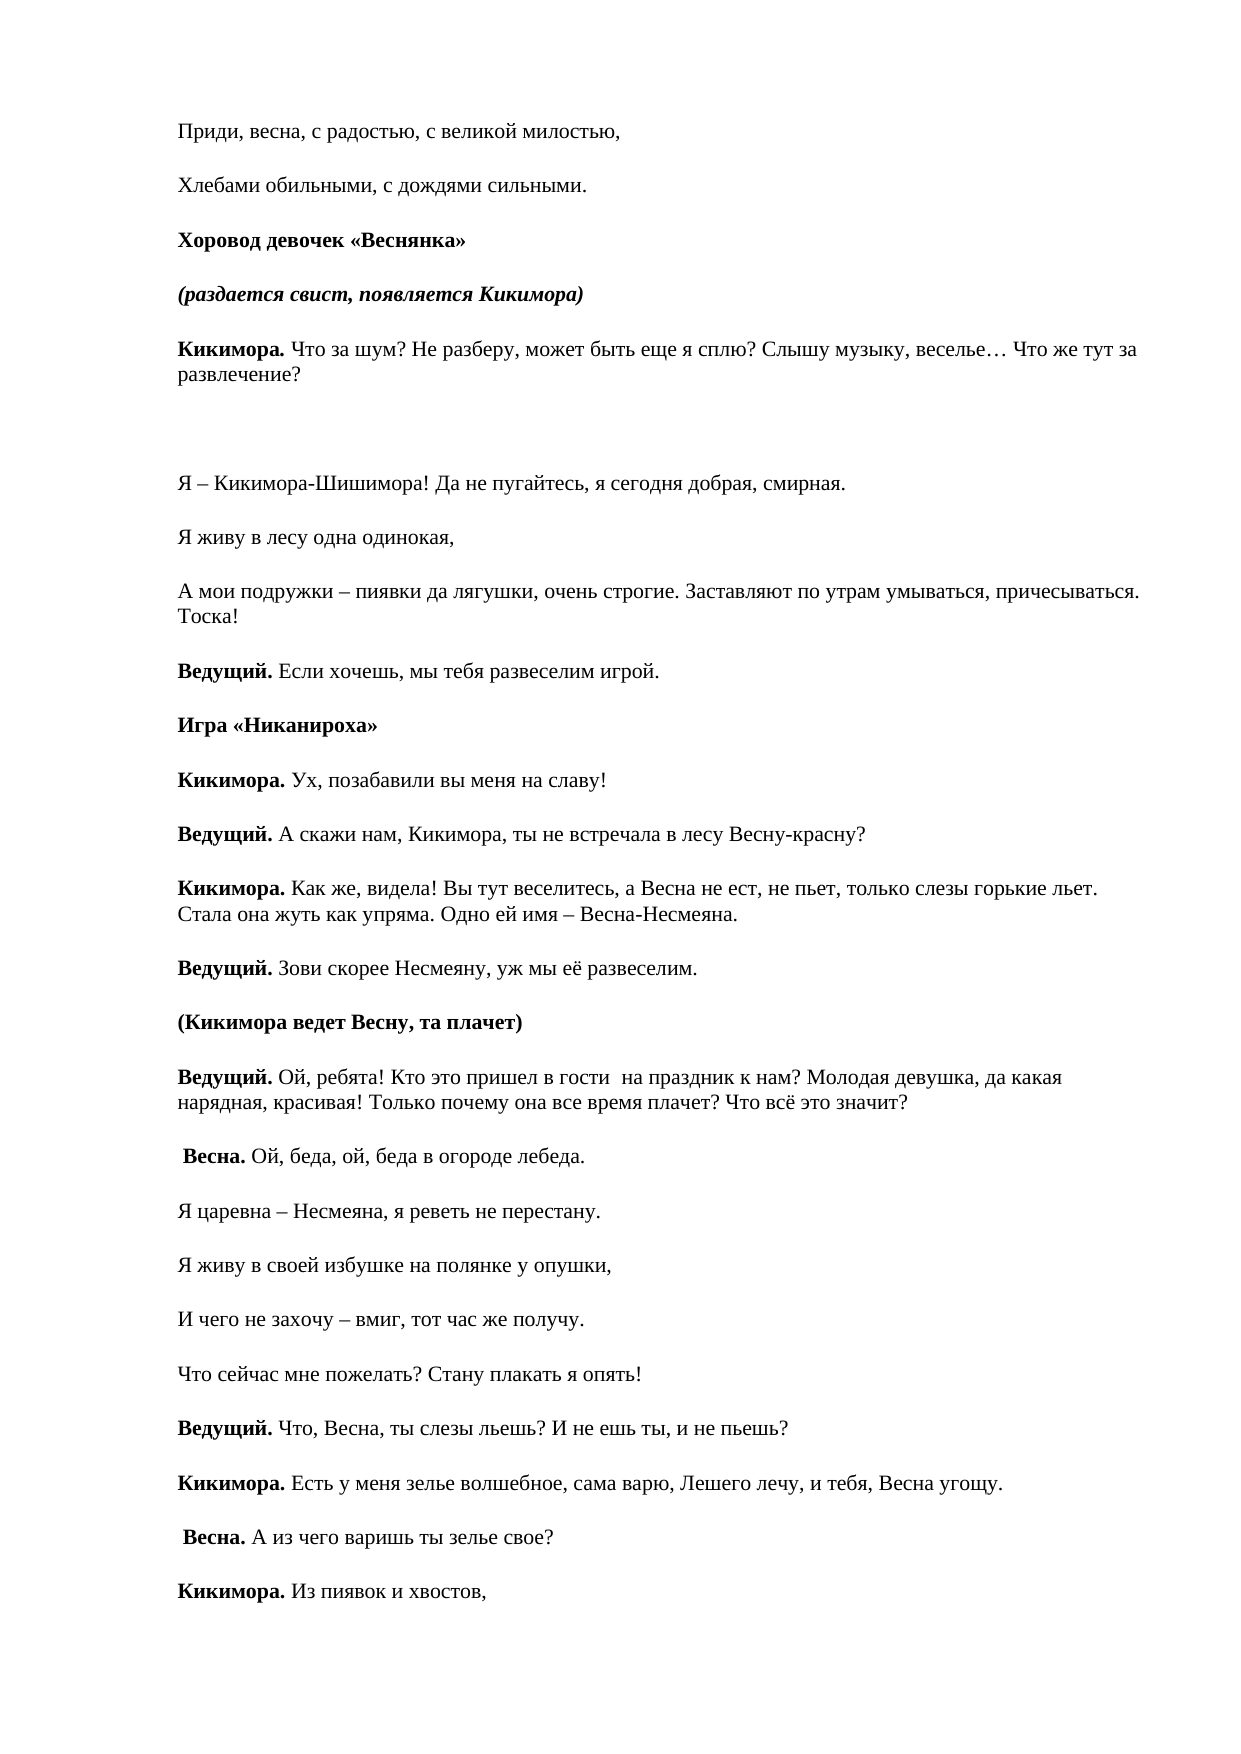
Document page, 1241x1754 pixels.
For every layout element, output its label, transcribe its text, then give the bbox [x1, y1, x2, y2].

text Весна. А из чего варишь ты зелье свое? [177, 1524, 1152, 1549]
text Ведущий. А скажи нам, Кикимора, ты не встречала в лесу Весну-красну? [177, 821, 1152, 846]
text Игра «Никанироха» [177, 712, 1152, 737]
text Я – Кикимора-Шишимора! Да не пугайтесь, я сегодня добрая, смирная. [177, 469, 1152, 495]
text Я живу в своей избушке на полянке у опушки, [177, 1252, 1152, 1277]
text Приди, весна, с радостью, с великой милостью, [177, 118, 1152, 143]
text Я царевна – Несмеяна, я реветь не перестану. [177, 1198, 1152, 1223]
text Ведущий. Что, Весна, ты слезы льешь? И не ешь ты, и не пьешь? [177, 1415, 1152, 1440]
text Весна. Ой, беда, ой, беда в огороде лебеда. [177, 1143, 1152, 1168]
text (раздается свист, появляется Кикимора) [177, 281, 1152, 306]
text Кикимора. Ух, позабавили вы меня на славу! [177, 767, 1152, 792]
text Хлебами обильными, с дождями сильными. [177, 172, 1152, 198]
text Ведущий. Ой, ребята! Кто это пришел в гости на праздник к нам? Молодая девушка, да какая нарядная, красивая! Только почему она все время плачет? Что всё это значит? [177, 1064, 1152, 1114]
text А мои подружки – пиявки да лягушки, очень строгие. Заставляют по утрам умываться, причесываться. Тоска! [177, 578, 1152, 629]
text Ведущий. Если хочешь, мы тебя развеселим игрой. [177, 658, 1152, 683]
text Что сейчас мне пожелать? Стану плакать я опять! [177, 1361, 1152, 1386]
text Кикимора. Из пиявок и хвостов, [177, 1578, 1152, 1603]
text И чего не захочу – вмиг, тот час же получу. [177, 1306, 1152, 1332]
text (Кикимора ведет Весну, та плачет) [177, 1009, 1152, 1034]
text Ведущий. Зови скорее Несмеяну, уж мы её развеселим. [177, 955, 1152, 980]
text Хоровод девочек «Веснянка» [177, 227, 1152, 252]
text Кикимора. Что за шум? Не разберу, может быть еще я сплю? Слышу музыку, веселье… Что же тут за развлечение? [177, 336, 1152, 386]
text Кикимора. Как же, видела! Вы тут веселитесь, а Весна не ест, не пьет, только слезы горькие льет. Стала она жуть как упряма. Одно ей имя – Весна-Несмеяна. [177, 875, 1152, 926]
text Кикимора. Есть у меня зелье волшебное, сама варю, Лешего лечу, и тебя, Весна угощу. [177, 1469, 1152, 1495]
text Я живу в лесу одна одинокая, [177, 524, 1152, 549]
